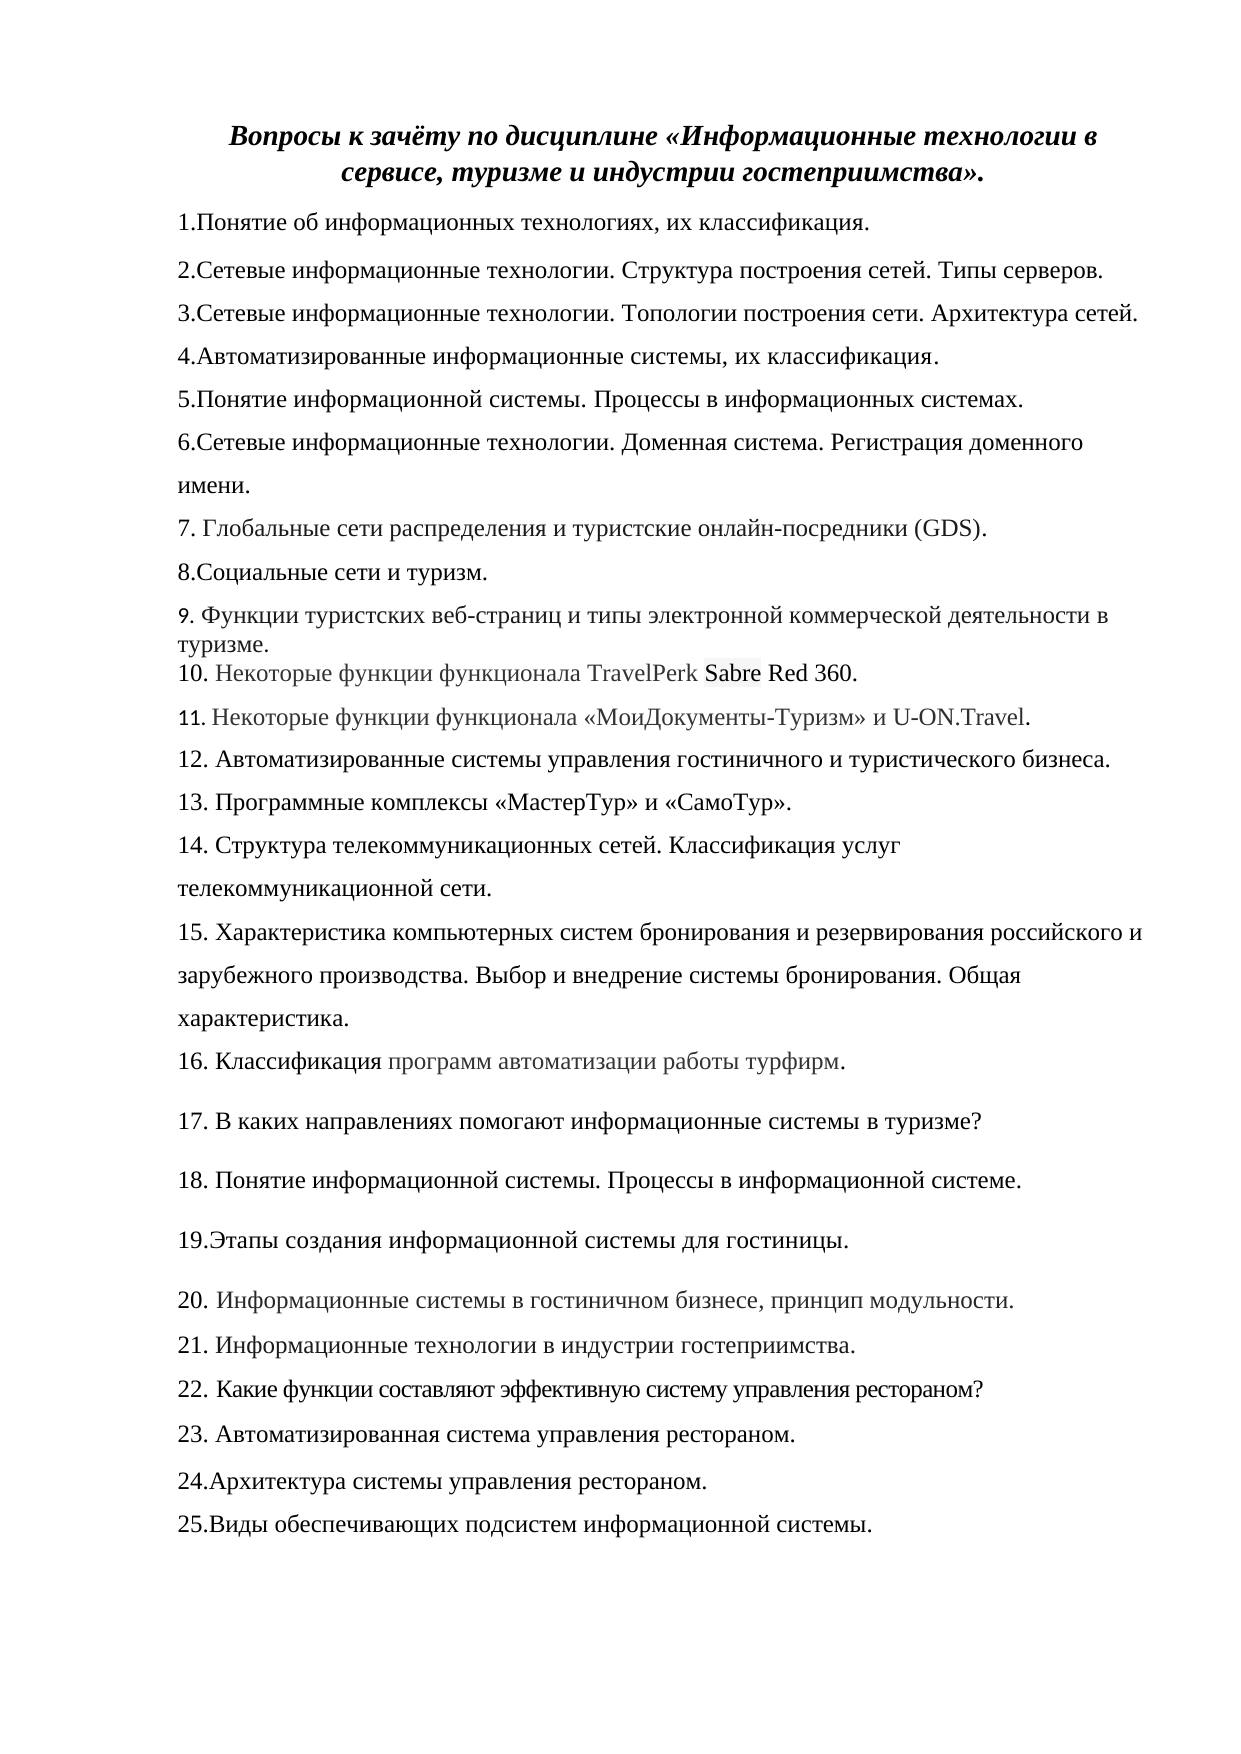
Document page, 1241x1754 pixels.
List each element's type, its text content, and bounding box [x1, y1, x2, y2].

text 23. Автоматизированная система управления рестораном. [177, 1419, 1152, 1448]
text 2.Сетевые информационные технологии. Структура построения сетей. Типы серверов. [177, 255, 1152, 283]
text 17. В каких направлениях помогают информационные системы в туризме? [177, 1106, 1152, 1134]
text 10. Некоторые функции функционала TravelPerk Sabre Red 360. [177, 658, 704, 687]
text 20. Информационные системы в гостиничном бизнесе, принцип модульности. [177, 1285, 1152, 1314]
text 7. Глобальные сети распределения и туристские онлайн-посредники (GDS). [177, 513, 1152, 542]
text 24.Архитектура системы управления рестораном. [177, 1466, 1152, 1494]
text 15. Характеристика компьютерных систем бронирования и резервирования российского и зарубежного производства. Выбор и внедрение системы бронирования. Общая характеристика. [177, 917, 1152, 1032]
text 8.Социальные сети и туризм. [177, 557, 1152, 585]
text 12. Автоматизированные системы управления гостиничного и туристического бизнеса. [177, 744, 1152, 773]
text 4.Автоматизированные информационные системы, их классификация. [177, 341, 1152, 370]
text 5.Понятие информационной системы. Процессы в информационных системах. [177, 384, 1152, 413]
text 10. Некоторые функции функционала TravelPerk Sabre Red 360. [761, 658, 1152, 687]
text 19.Этапы создания информационной системы для гостиницы. [177, 1225, 1152, 1254]
text 16. Классификация программ автоматизации работы турфирм. [177, 1046, 1152, 1075]
text 13. Программные комплексы «МастерТур» и «СамоТур». [177, 787, 1152, 816]
text 3.Сетевые информационные технологии. Топологии построения сети. Архитектура сетей. [177, 298, 1152, 327]
text 21. Информационные технологии в индустрии гостеприимства. [177, 1331, 1152, 1359]
text Вопросы к зачёту по дисциплине «Информационные технологии в сервисе, туризме и индустрии гостеприимства». [177, 118, 1152, 188]
text 11. Некоторые функции функционала «МоиДокументы-Туризм» и U-ON.Travel. [177, 701, 1152, 732]
text 14. Структура телекоммуникационных сетей. Классификация услуг телекоммуникационной сети. [177, 830, 1152, 902]
text 18. Понятие информационной системы. Процессы в информационной системе. [177, 1166, 1152, 1194]
text 25.Виды обеспечивающих подсистем информационной системы. [177, 1509, 1152, 1538]
text 22. Какие функции составляют эффективную систему управления рестораном? [177, 1374, 1152, 1402]
text 1.Понятие об информационных технологиях, их классификация. [177, 207, 1152, 236]
text 6.Сетевые информационные технологии. Доменная система. Регистрация доменного имени. [177, 427, 1152, 499]
text 9. Функции туристских веб-страниц и типы электронной коммерческой деятельности в туризме. [177, 600, 1152, 658]
